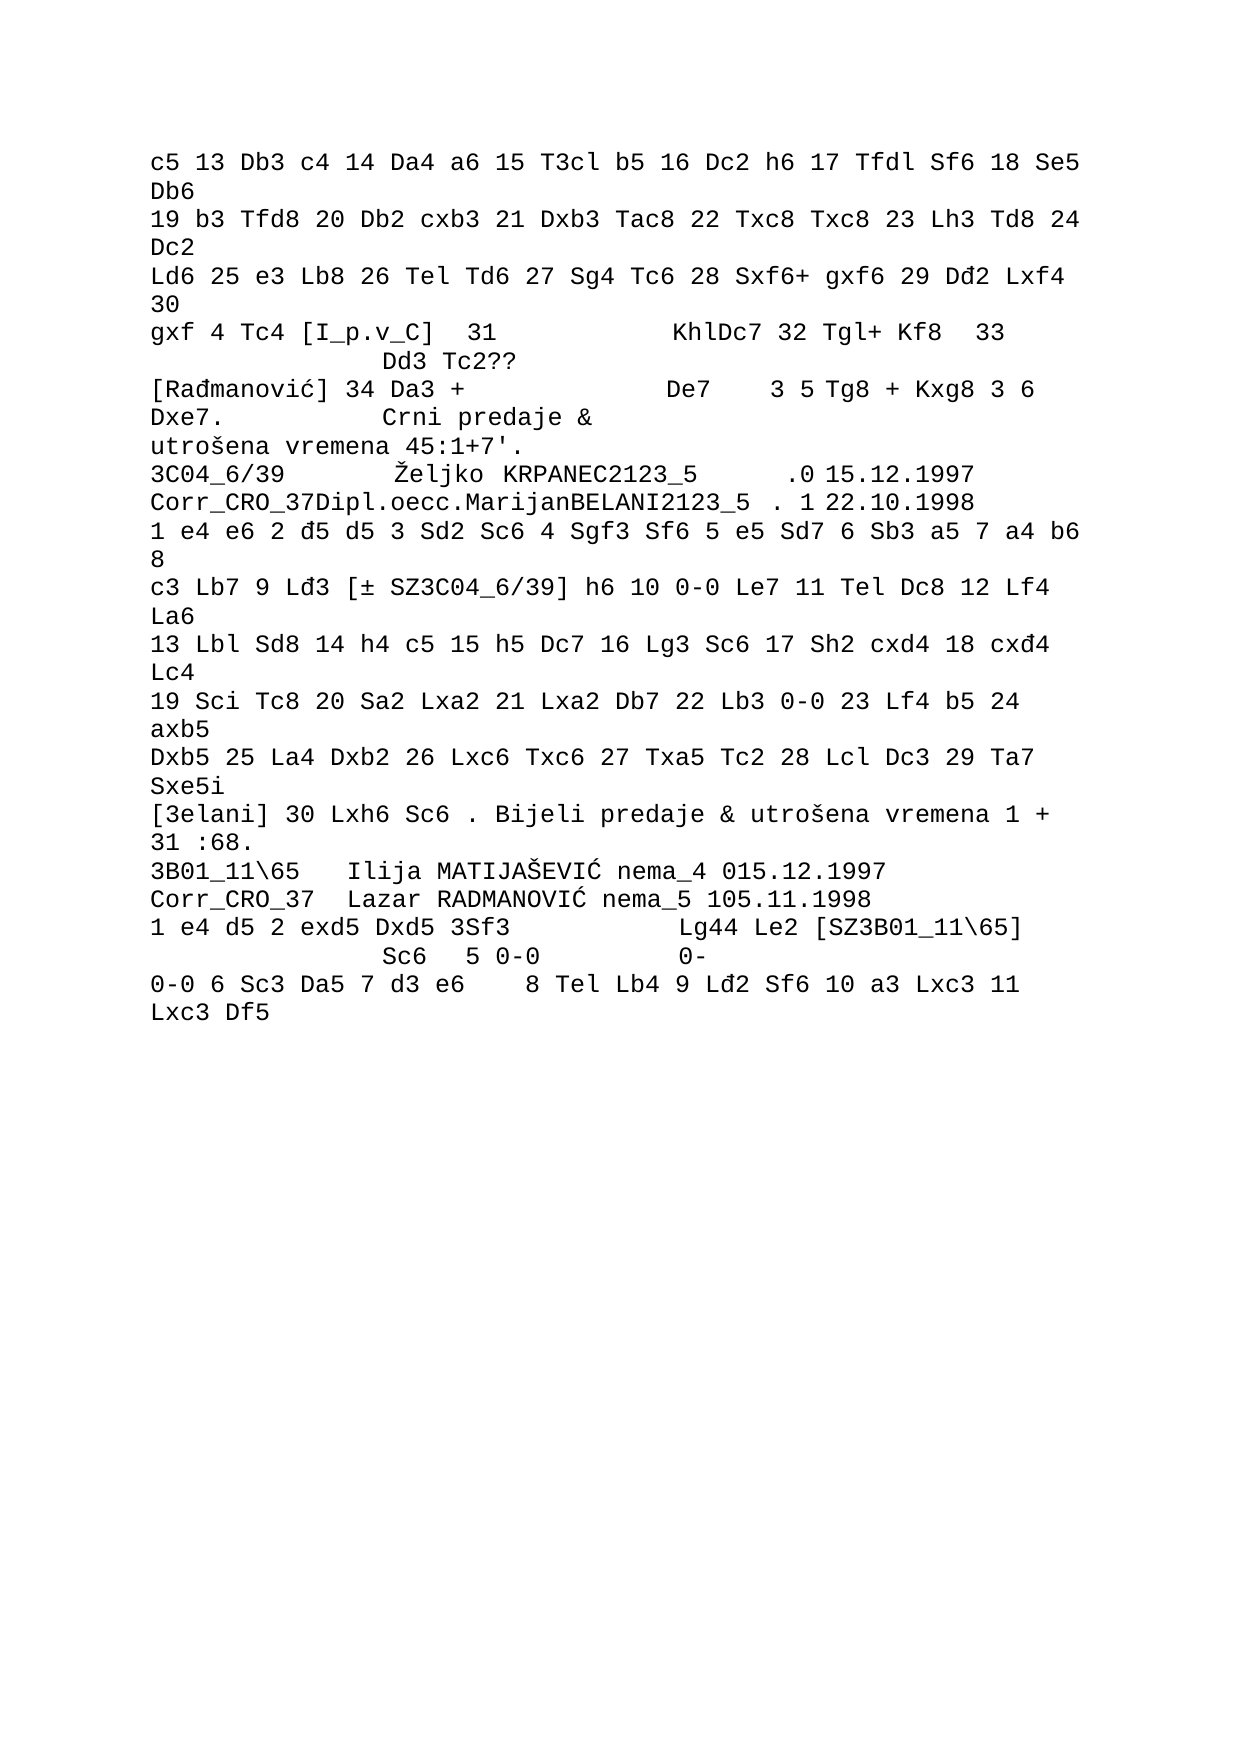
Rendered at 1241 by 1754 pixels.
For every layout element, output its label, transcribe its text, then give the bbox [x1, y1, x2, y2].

text 3B01_11\65 Ilija MATIJAŠEVIĆ nema_4 0 15.12.1997 [150, 858, 1090, 887]
text 1 e4 e6 2 đ5 d5 3 Sd2 Sc6 4 Sgf3 Sf6 5 e5 Sd7 6 Sb3 a5 7 a4 b6 8 [150, 518, 1090, 575]
text Corr_CRO_37 Lazar RADMANOVIĆ nema_5 1 05.11.1998 [150, 887, 1090, 915]
text utrošena vremena 45:1+7'. [150, 433, 1090, 462]
text 3C04_6/39 Željko KRPANEC 2123_5 .0 15.12.1997 [150, 462, 1090, 490]
text 1 e4 d5 2 exd5 Dxd5 3 Sf3 Lg4 4 Le2 [SZ3B01_11\65] Sc6 5 0-0 0- [150, 915, 1090, 972]
text [Rađmanović] 34 Da3 + De7 3 5 Tg8 + Kxg8 3 6 Dxe7. Crni predaje & [150, 377, 1090, 433]
text 0-0 6 Sc3 Da5 7 d3 e6 8 Tel Lb4 9 Lđ2 Sf6 10 a3 Lxc3 11 Lxc3 Df5 [150, 972, 1090, 1028]
text c5 13 Db3 c4 14 Da4 a6 15 T3cl b5 16 Dc2 h6 17 Tfdl Sf6 18 Se5 Db6 19 b3 Tfd8 20 Db2 cxb3 21 Dxb3 Tac8 22 Txc8 Txc8 23 Lh3 Td8 24 Dc2 Ld6 25 e3 Lb8 26 Tel Td6 27 Sg4 Tc6 28 Sxf6+ gxf6 29 Dđ2 Lxf4 30 gxf 4 Tc4 [I_p.v_C] 31 Khl Dc7 32 Tgl+ Kf8 33 Dd3 Tc2?? [150, 150, 1090, 377]
text c3 Lb7 9 Lđ3 [± SZ3C04_6/39] h6 10 0-0 Le7 11 Tel Dc8 12 Lf4 La6 13 Lbl Sd8 14 h4 c5 15 h5 Dc7 16 Lg3 Sc6 17 Sh2 cxd4 18 cxđ4 Lc4 19 Sci Tc8 20 Sa2 Lxa2 21 Lxa2 Db7 22 Lb3 0-0 23 Lf4 b5 24 axb5 Dxb5 25 La4 Dxb2 26 Lxc6 Txc6 27 Txa5 Tc2 28 Lcl Dc3 29 Ta7 Sxe5i [3elani] 30 Lxh6 Sc6 . Bijeli predaje & utrošena vremena 1 + 31 :68. [150, 575, 1090, 858]
text Corr_CRO_37 Dipl.oecc.Marijan BELANI 2123_5 . 1 22.10.1998 [150, 490, 1090, 518]
